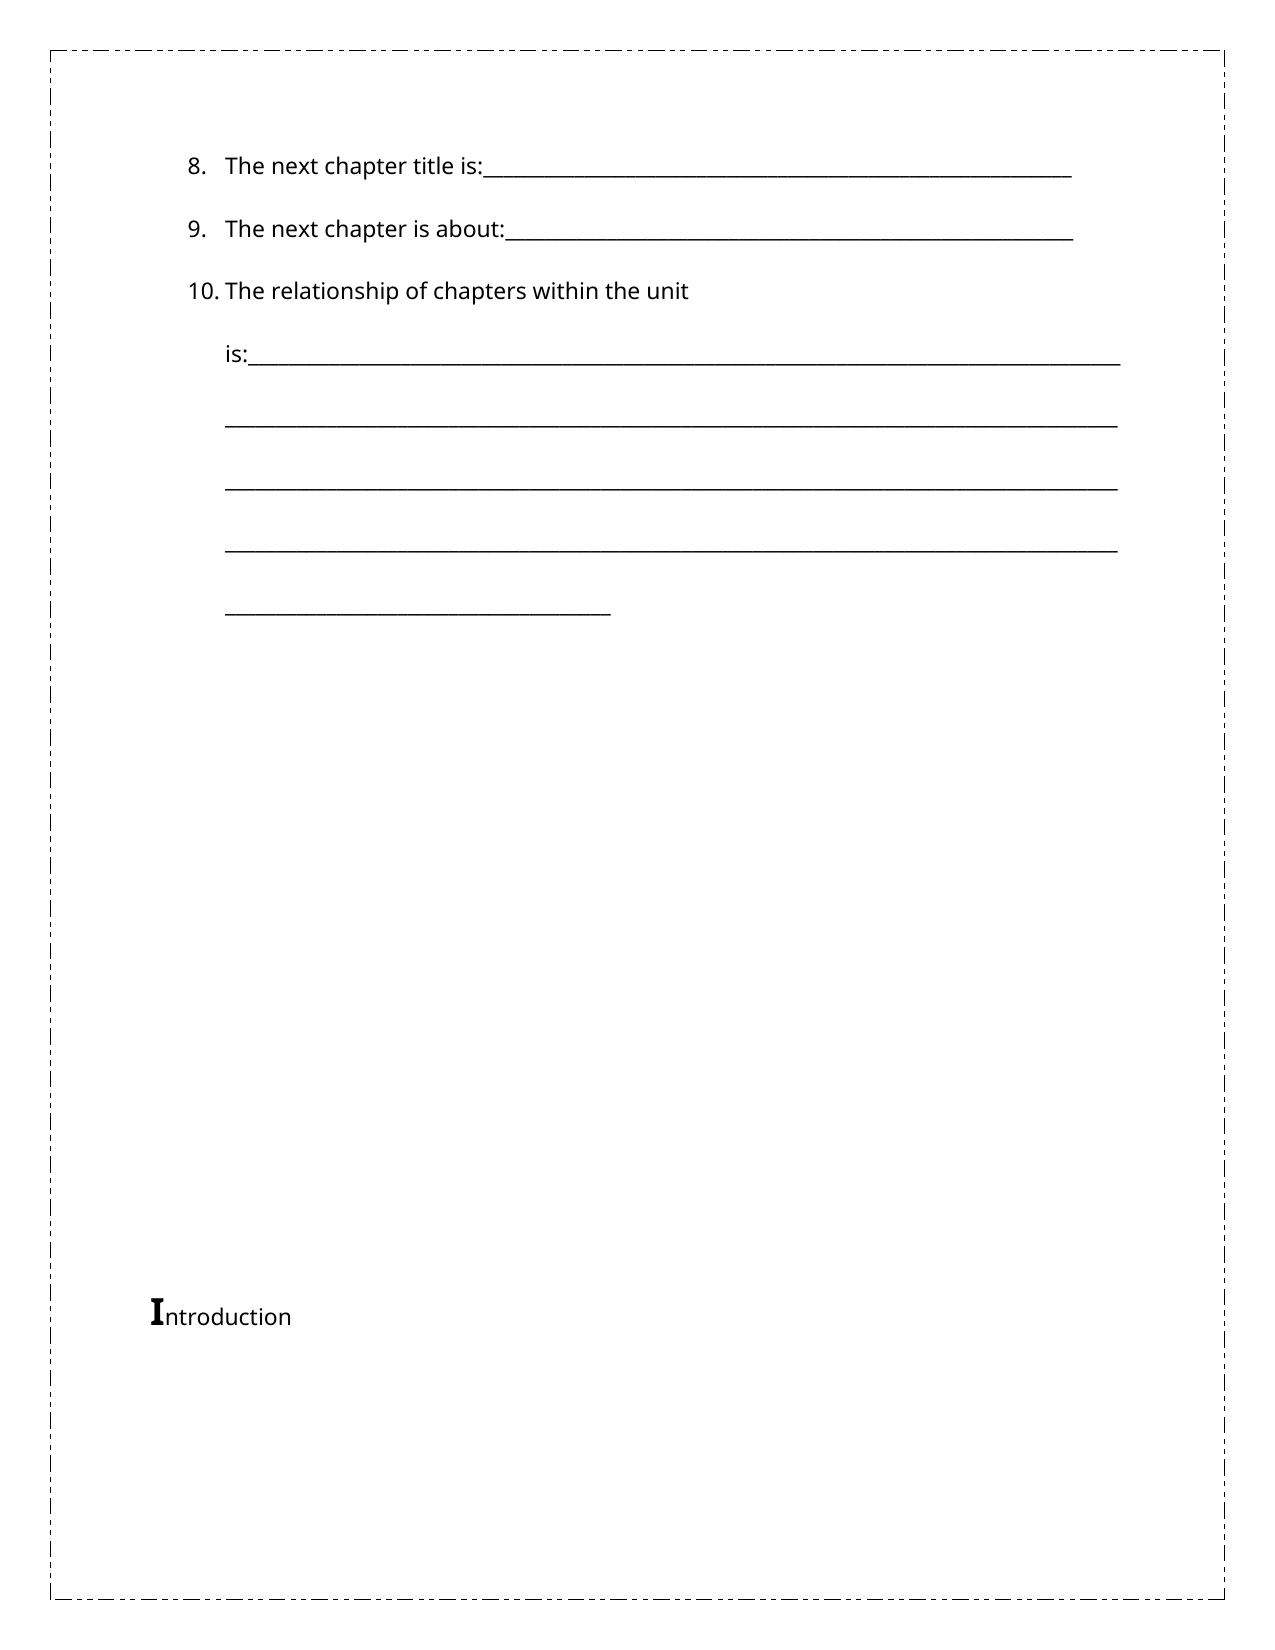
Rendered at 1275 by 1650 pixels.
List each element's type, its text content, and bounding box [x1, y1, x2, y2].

text Introduction [150, 1285, 1125, 1336]
list The next chapter is about:________________________________________________________ [187, 212, 1125, 244]
list The relationship of chapters within the unit is:____________________________________________________________________________________________________________________________________________________________________________________________________________________________________________________________________________________________________________________________________________________________________________________________________ [187, 275, 1125, 619]
list The next chapter title is:__________________________________________________________ [187, 150, 1125, 181]
